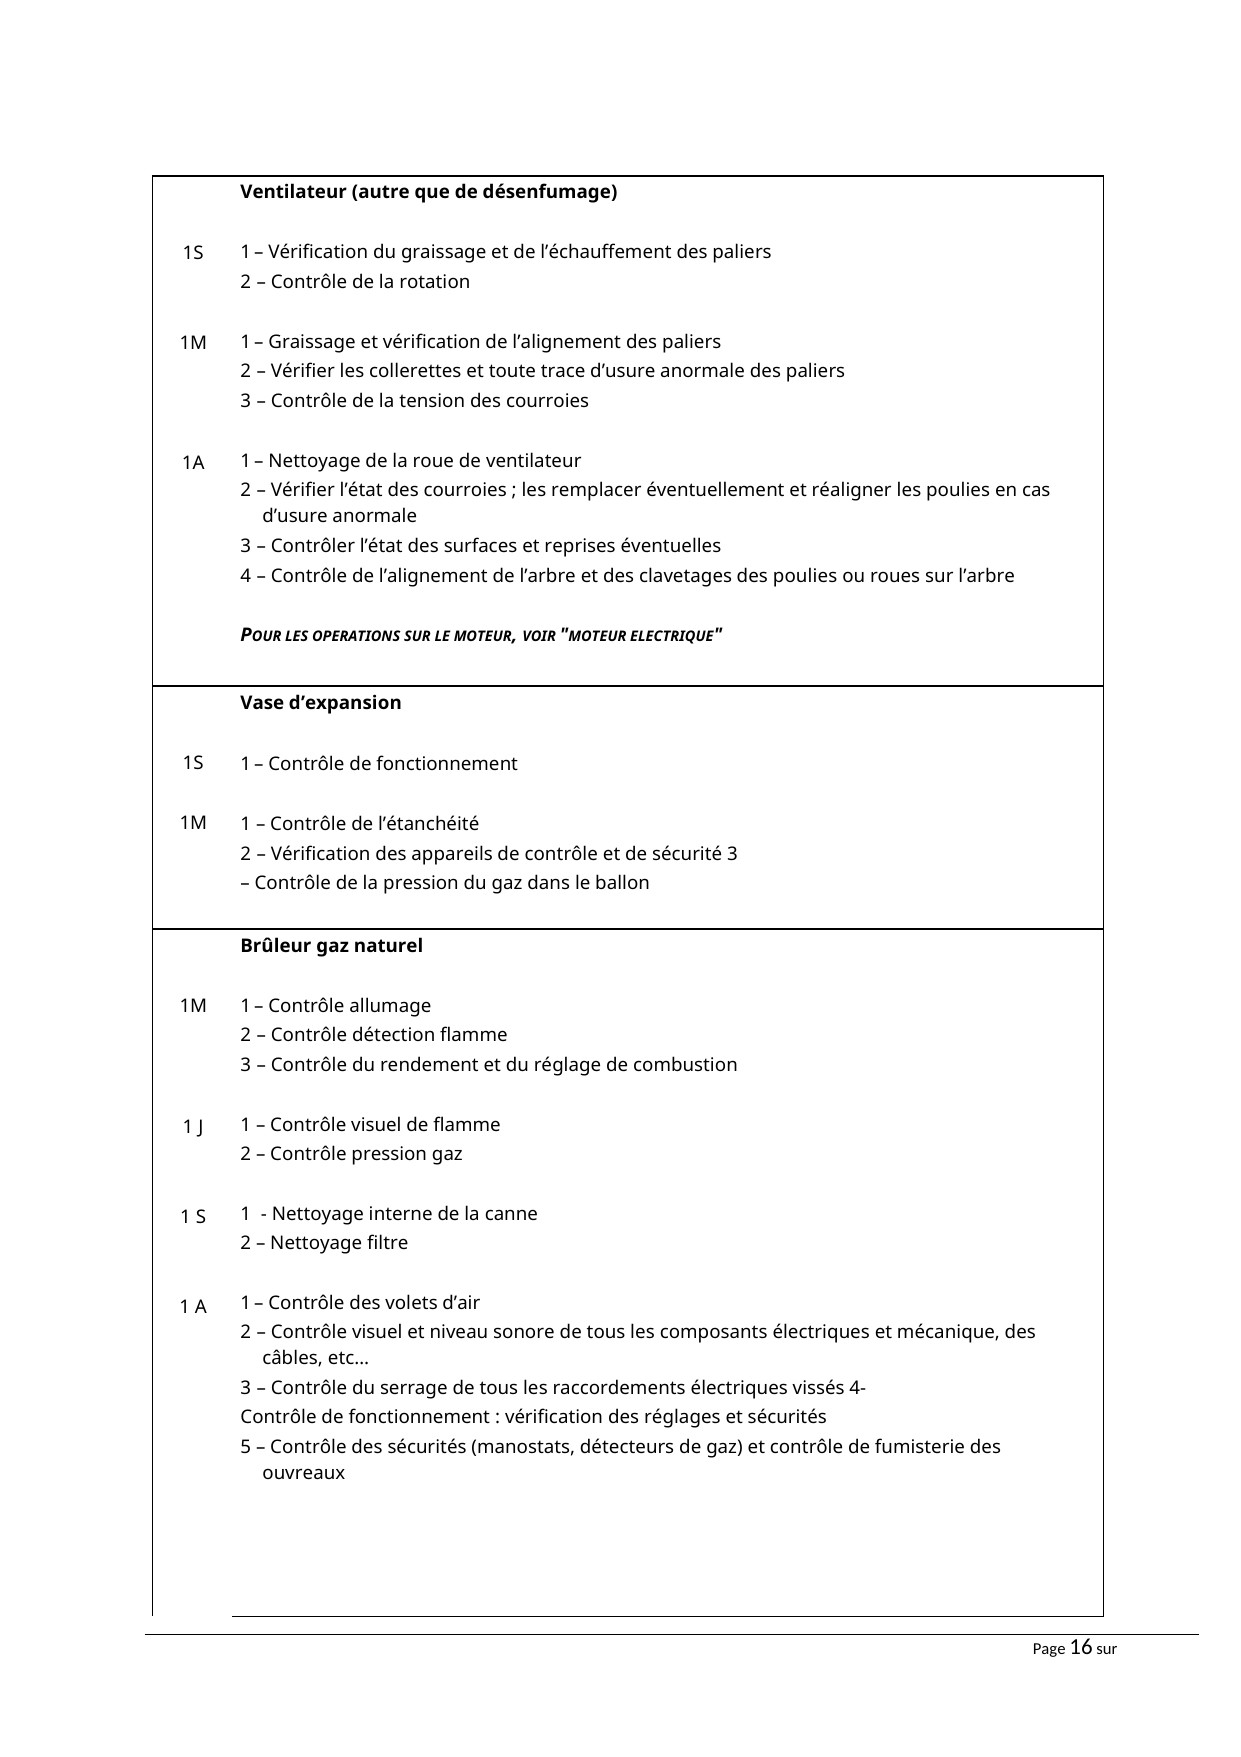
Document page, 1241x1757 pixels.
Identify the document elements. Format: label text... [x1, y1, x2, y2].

table_cell Vase d’expansion – Contrôle de fonctionnement 1 – Contrôle de l’étanchéité – Vérification des appareils de contrôle et de sécurité 3 – Contrôle de la pression du gaz dans le ballon [232, 687, 1103, 928]
table_header Ventilateur (autre que de désenfumage) – Vérification du graissage et de l’échauffement des paliers – Contrôle de la rotation – Graissage et vérification de l’alignement des paliers – Vérifier les collerettes et toute trace d’usure anormale des paliers – Contrôle de la tension des courroies – Nettoyage de la roue de ventilateur – Vérifier l’état des courroies ; les remplacer éventuellement et réaligner les poulies en cas d’usure anormale – Contrôler l’état des surfaces et reprises éventuelles – Contrôle de l’alignement de l’arbre et des clavetages des poulies ou roues sur l’arbre POUR LES OPERATIONS SUR LE MOTEUR, VOIR "MOTEUR ELECTRIQUE" [232, 177, 1103, 685]
table_header 1S 1M 1A [153, 177, 232, 685]
table_cell Brûleur gaz naturel – Contrôle allumage – Contrôle détection flamme – Contrôle du rendement et du réglage de combustion 1 – Contrôle visuel de flamme 2 – Contrôle pression gaz 1 - Nettoyage interne de la canne 2 – Nettoyage filtre – Contrôle des volets d’air – Contrôle visuel et niveau sonore de tous les composants électriques et mécanique, des câbles, etc… – Contrôle du serrage de tous les raccordements électriques vissés 4- Contrôle de fonctionnement : vérification des réglages et sécurités 5 – Contrôle des sécurités (manostats, détecteurs de gaz) et contrôle de fumisterie des ouvreaux [232, 930, 1103, 1616]
table_cell 1M 1 J 1 S 1 A [153, 930, 232, 1616]
table_cell 1S 1M [153, 687, 232, 928]
